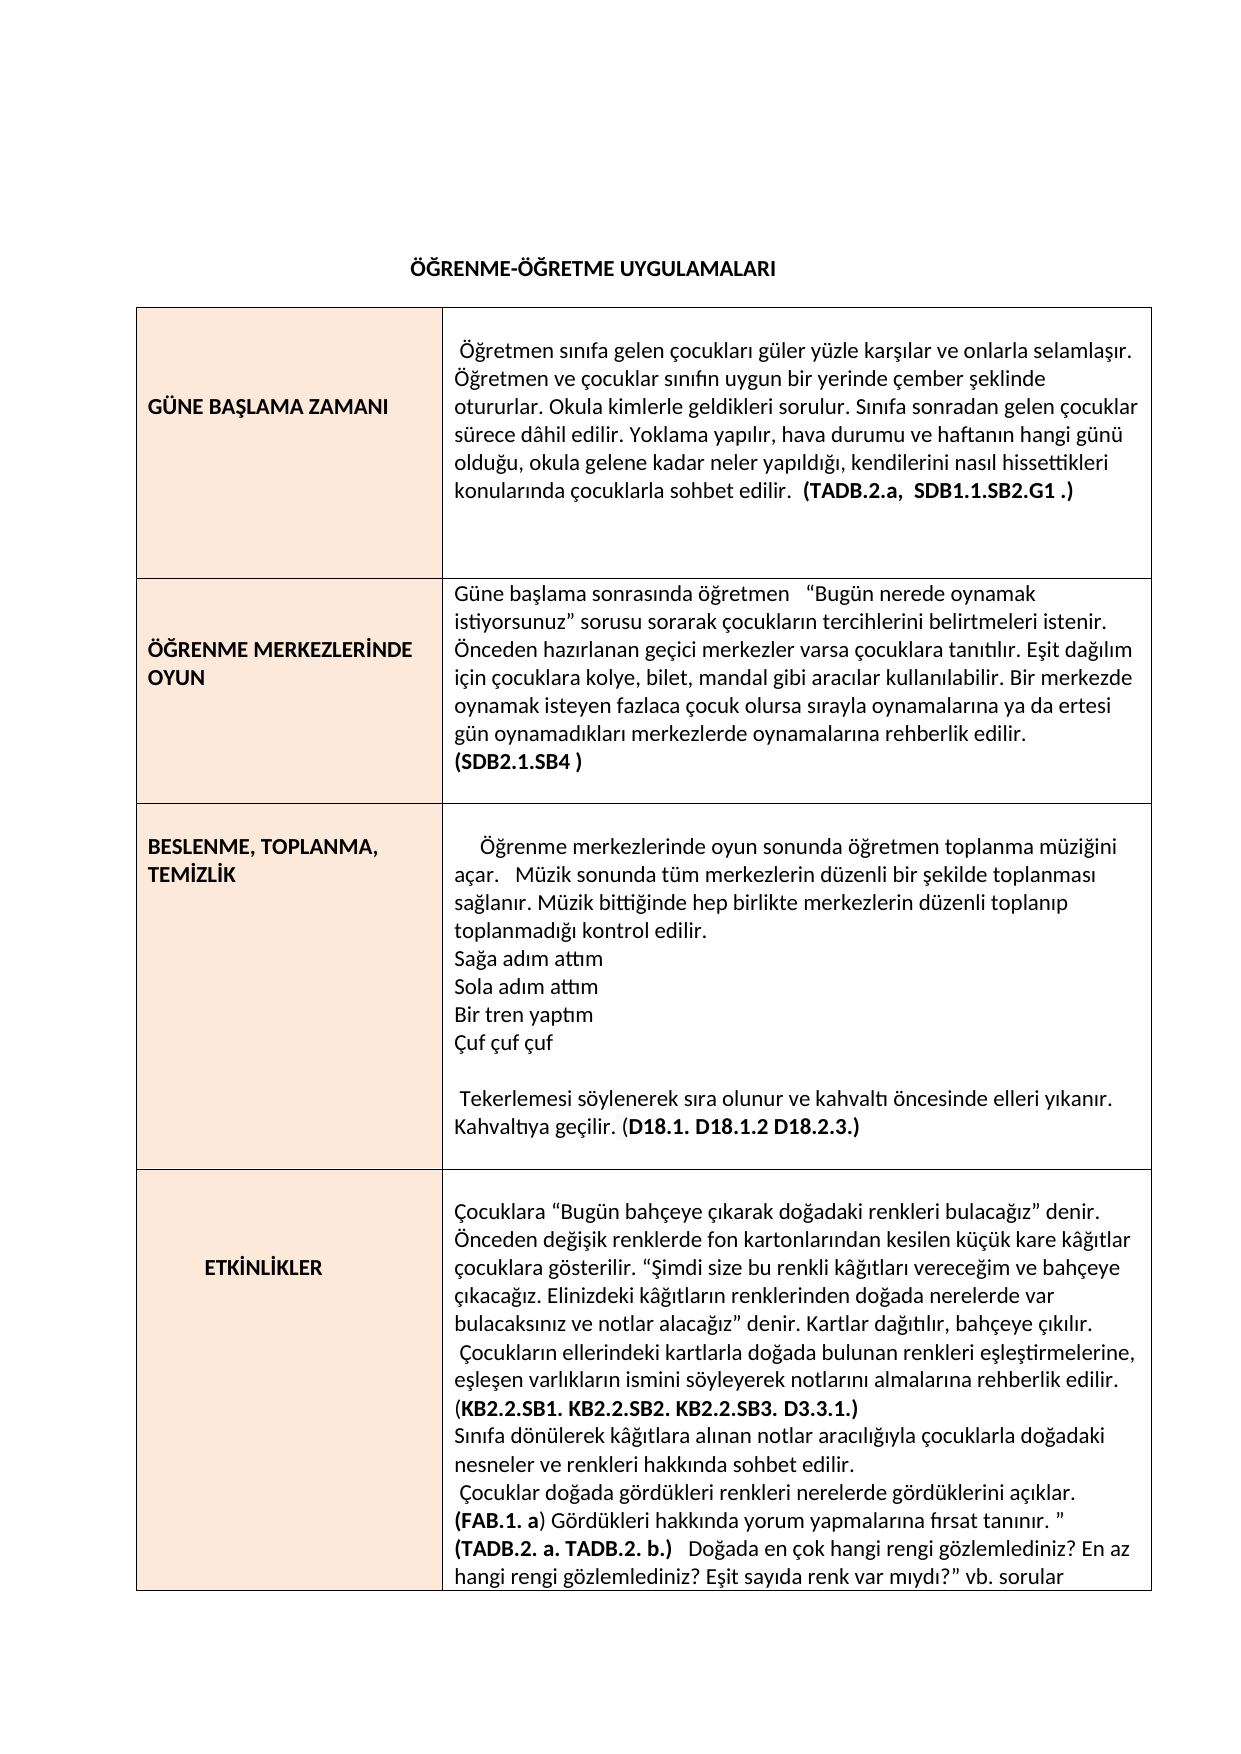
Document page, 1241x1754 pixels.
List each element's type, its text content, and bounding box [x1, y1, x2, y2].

table_cell Güne başlama sonrasında öğretmen “Bugün nerede oynamak istiyorsunuz” sorusu sorarak çocukların tercihlerini belirtmeleri istenir. Önceden hazırlanan geçici merkezler varsa çocuklara tanıtılır. Eşit dağılım için çocuklara kolye, bilet, mandal gibi aracılar kullanılabilir. Bir merkezde oynamak isteyen fazlaca çocuk olursa sırayla oynamalarına ya da ertesi gün oynamadıkları merkezlerde oynamalarına rehberlik edilir. (SDB2.1.SB4 ) [443, 579, 1151, 803]
table_cell BESLENME, TOPLANMA, TEMİZLİK [137, 804, 442, 1168]
text ÖĞRENME-ÖĞRETME UYGULAMALARI [148, 254, 1093, 282]
table_header GÜNE BAŞLAMA ZAMANI [137, 308, 442, 578]
table_cell Öğrenme merkezlerinde oyun sonunda öğretmen toplanma müziğini açar. Müzik sonunda tüm merkezlerin düzenli bir şekilde toplanması sağlanır. Müzik bittiğinde hep birlikte merkezlerin düzenli toplanıp toplanmadığı kontrol edilir. Sağa adım attım Sola adım attım Bir tren yaptım Çuf çuf çuf Tekerlemesi söylenerek sıra olunur ve kahvaltı öncesinde elleri yıkanır. Kahvaltıya geçilir. (D18.1. D18.1.2 D18.2.3.) [443, 804, 1151, 1168]
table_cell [443, 1170, 1151, 1590]
table_cell ÖĞRENME MERKEZLERİNDE OYUN [137, 579, 442, 803]
table_cell ETKİNLİKLER [137, 1170, 442, 1590]
table_header Öğretmen sınıfa gelen çocukları güler yüzle karşılar ve onlarla selamlaşır. Öğretmen ve çocuklar sınıfın uygun bir yerinde çember şeklinde otururlar. Okula kimlerle geldikleri sorulur. Sınıfa sonradan gelen çocuklar sürece dâhil edilir. Yoklama yapılır, hava durumu ve haftanın hangi günü olduğu, okula gelene kadar neler yapıldığı, kendilerini nasıl hissettikleri konularında çocuklarla sohbet edilir. (TADB.2.a, SDB1.1.SB2.G1 .) [443, 308, 1151, 578]
